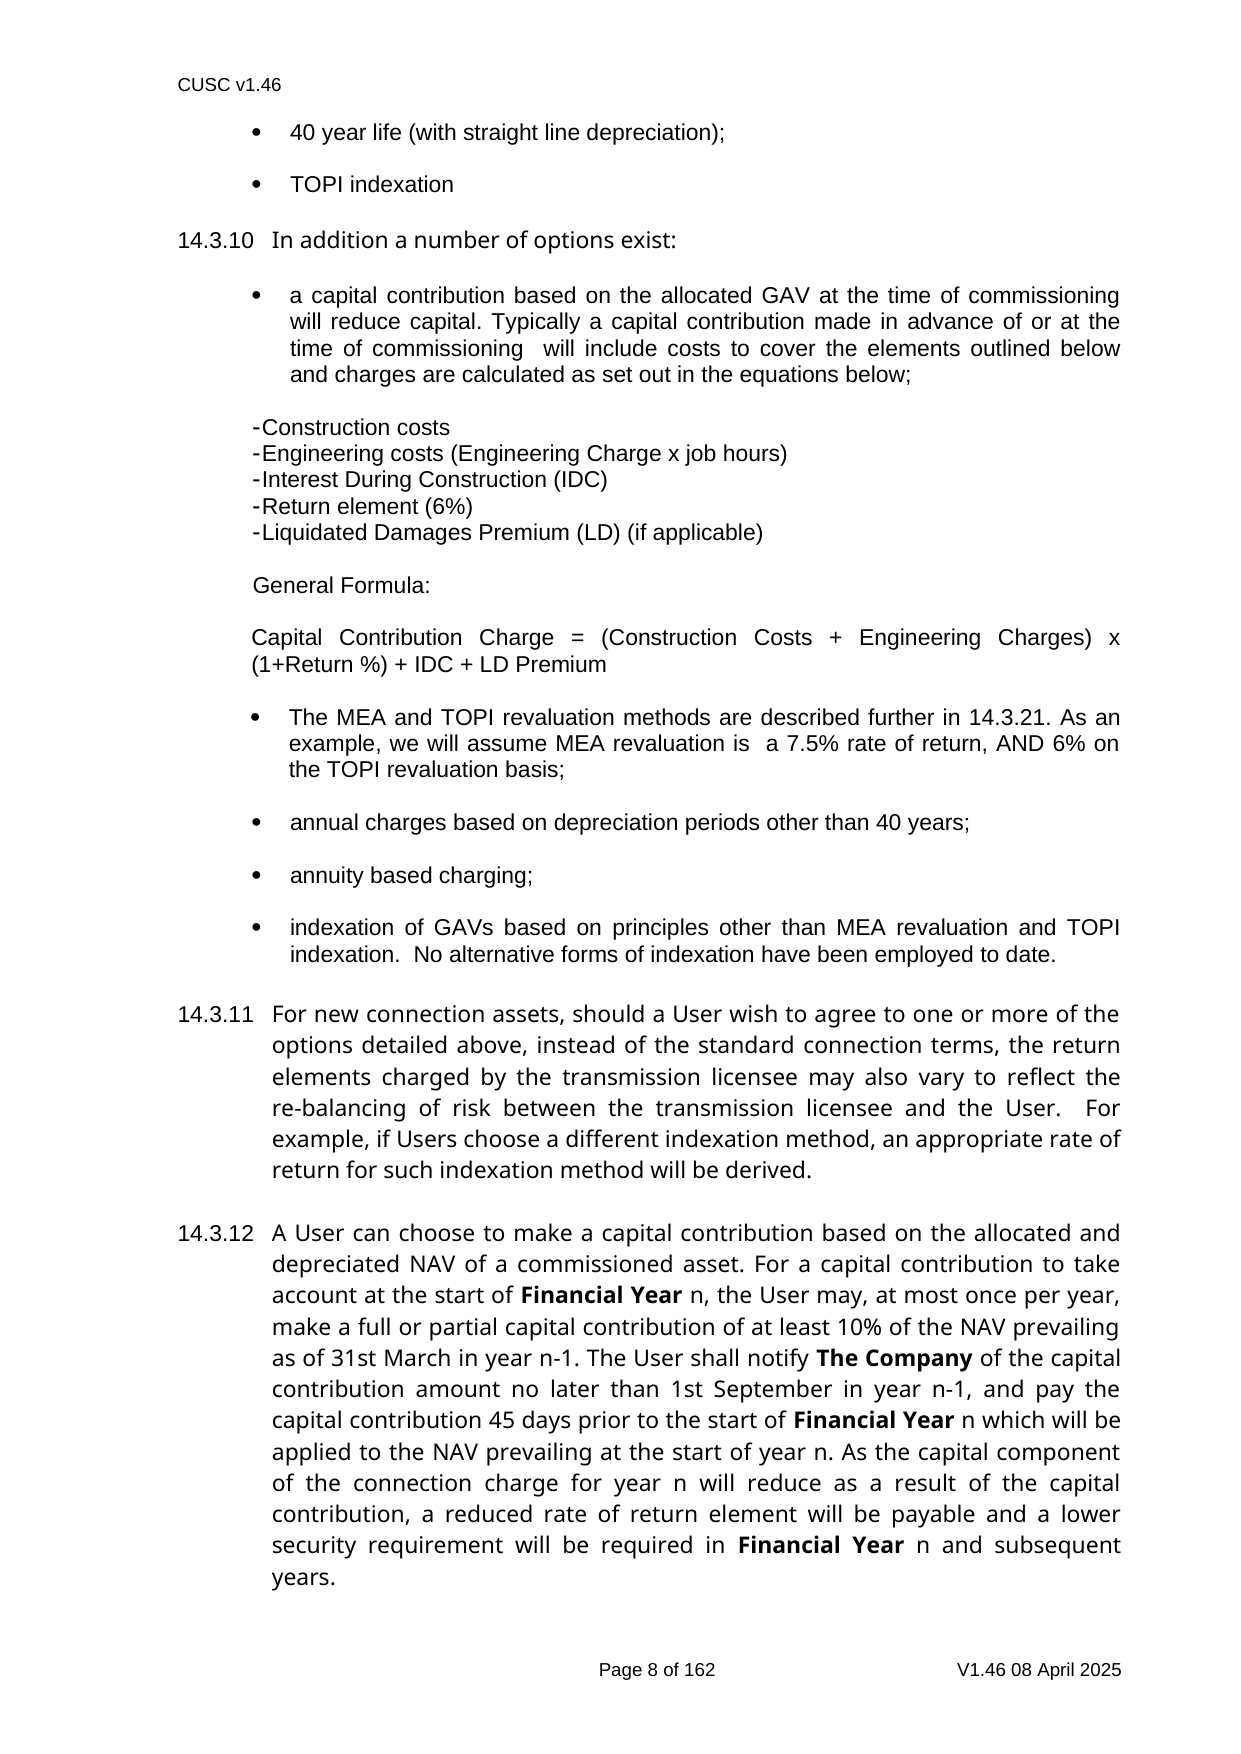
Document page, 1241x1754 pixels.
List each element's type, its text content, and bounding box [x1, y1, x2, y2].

list Liquidated Damages Premium (LD) (if applicable) [252, 519, 1121, 545]
list annuity based charging; [252, 862, 1121, 888]
list 40 year life (with straight line depreciation); [252, 119, 1121, 145]
list Interest During Construction (IDC) [252, 466, 1121, 493]
list Engineering costs (Engineering Charge x job hours) [252, 440, 1121, 466]
list Return element (6%) [252, 493, 1121, 519]
list In addition a number of options exist: [177, 224, 1121, 255]
list TOPI indexation [252, 171, 1121, 198]
list indexation of GAVs based on principles other than MEA revaluation and TOPI indexation. No alternative forms of indexation have been employed to date. [252, 914, 1121, 967]
text General Formula: [252, 572, 1121, 598]
list annual charges based on depreciation periods other than 40 years; [252, 809, 1121, 835]
list A User can choose to make a capital contribution based on the allocated and depreciated NAV of a commissioned asset. For a capital contribution to take account at the start of Financial Year n, the User may, at most once per year, make a full or partial capital contribution of at least 10% of the NAV prevailing as of 31st March in year n-1. The User shall notify The Company of the capital contribution amount no later than 1st September in year n-1, and pay the capital contribution 45 days prior to the start of Financial Year n which will be applied to the NAV prevailing at the start of year n. As the capital component of the connection charge for year n will reduce as a result of the capital contribution, a reduced rate of return element will be payable and a lower security requirement will be required in Financial Year n and subsequent years. [177, 1217, 1121, 1592]
list For new connection assets, should a User wish to agree to one or more of the options detailed above, instead of the standard connection terms, the return elements charged by the transmission licensee may also vary to reflect the re-balancing of risk between the transmission licensee and the User. For example, if Users choose a different indexation method, an appropriate rate of return for such indexation method will be derived. [177, 998, 1121, 1186]
list a capital contribution based on the allocated GAV at the time of commissioning will reduce capital. Typically a capital contribution made in advance of or at the time of commissioning will include costs to cover the elements outlined below and charges are calculated as set out in the equations below; [252, 282, 1121, 387]
text Capital Contribution Charge = (Construction Costs + Engineering Charges) x (1+Return %) + IDC + LD Premium [251, 624, 1121, 677]
list Construction costs [252, 413, 1121, 440]
list The MEA and TOPI revaluation methods are described further in 14.3.21. As an example, we will assume MEA revaluation is a 7.5% rate of return, AND 6% on the TOPI revaluation basis; [251, 703, 1121, 782]
